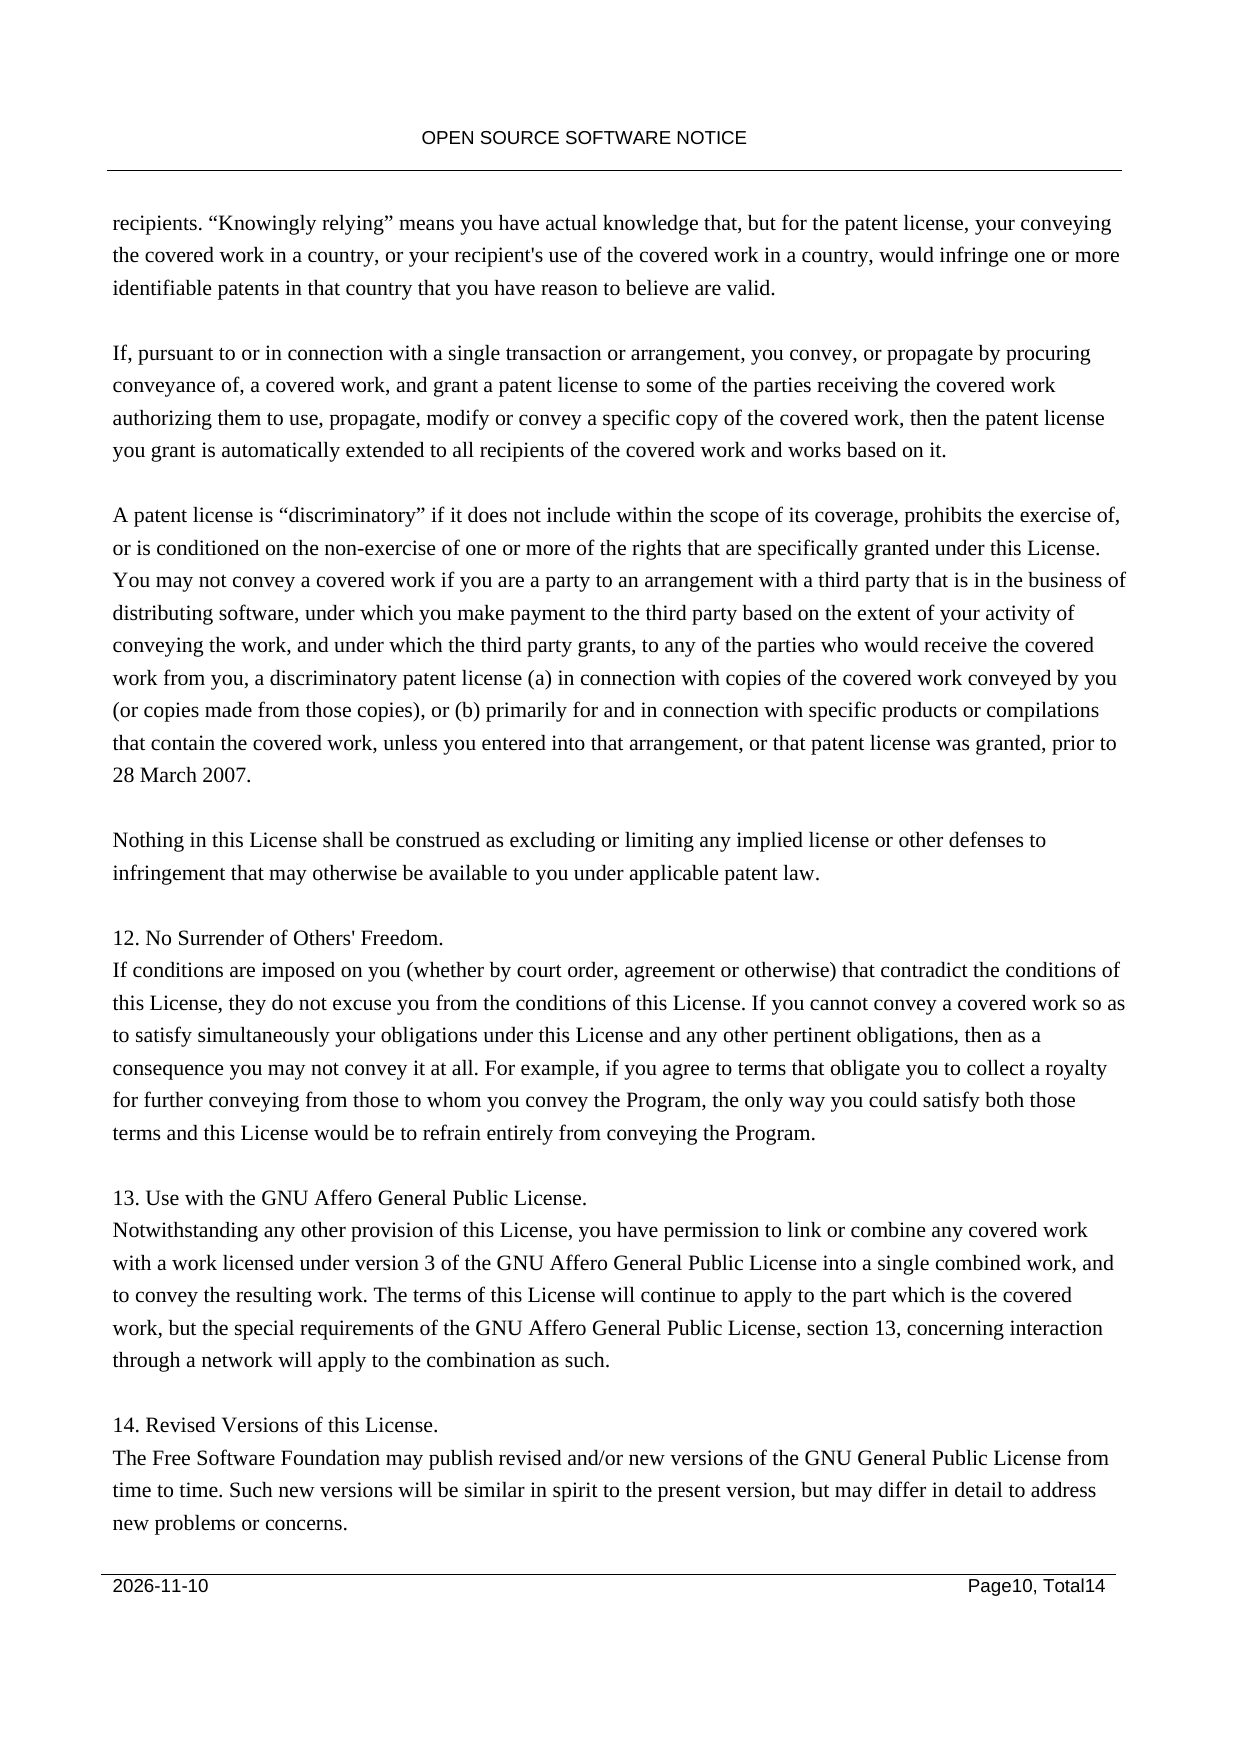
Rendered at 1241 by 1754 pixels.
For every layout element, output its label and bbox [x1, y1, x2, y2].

text [112, 206, 1128, 1539]
